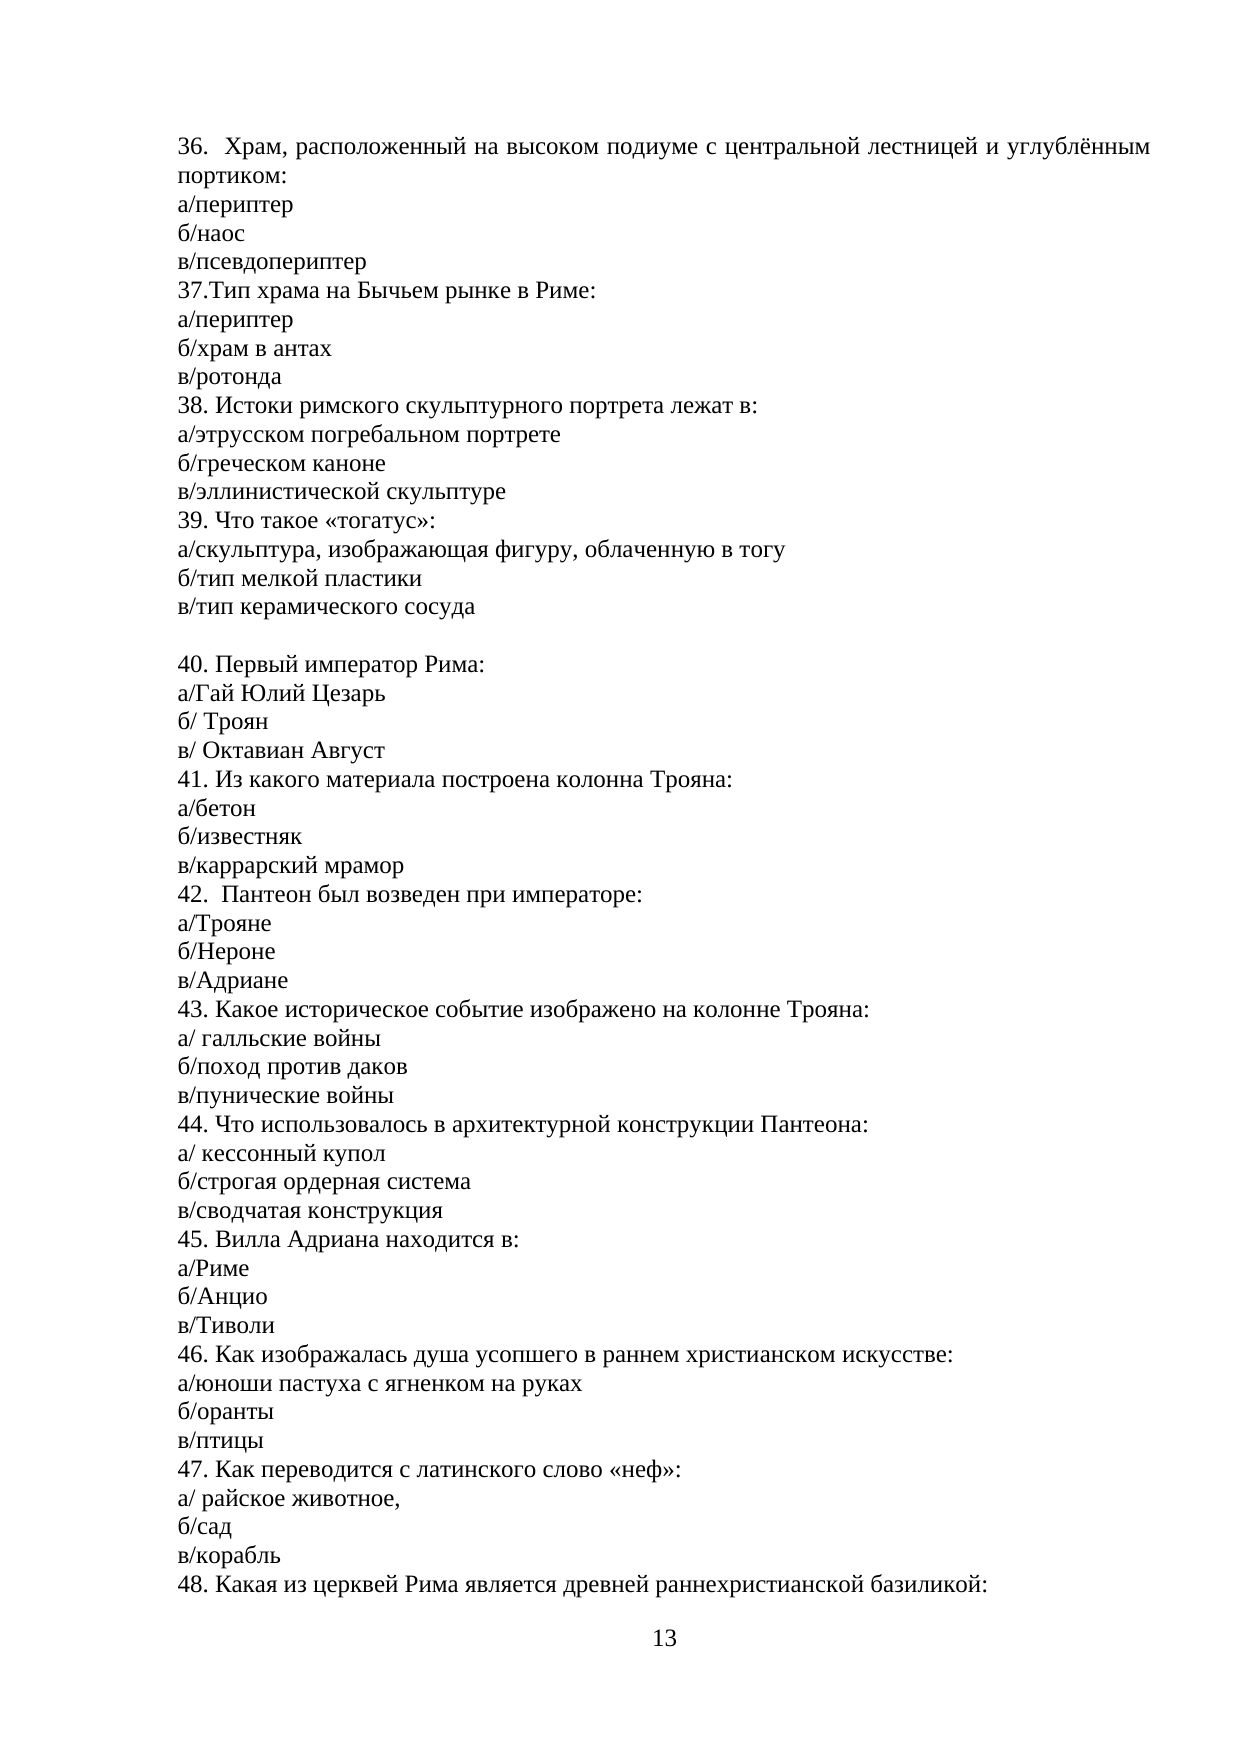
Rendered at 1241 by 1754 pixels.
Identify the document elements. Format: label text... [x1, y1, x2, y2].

text б/поход против даков [177, 1051, 1152, 1080]
text в/корабль [177, 1540, 1152, 1569]
text а/периптер [177, 189, 1152, 218]
text 44. Что использовалось в архитектурной конструкции Пантеона: [177, 1109, 1152, 1138]
text в/Адриане [177, 965, 1152, 994]
text а/ кессонный купол [177, 1138, 1152, 1166]
text 39. Что такое «тогатус»: [177, 505, 1152, 534]
text а/Риме [177, 1253, 1152, 1281]
text б/известняк [177, 821, 1152, 850]
text б/тип мелкой пластики [177, 563, 1152, 591]
text 46. Как изображалась душа усопшего в раннем христианском искусстве: [177, 1339, 1152, 1368]
text б/ Троян [177, 706, 1152, 735]
text в/птицы [177, 1425, 1152, 1454]
text 36. Храм, расположенный на высоком подиуме с центральной лестницей и углублённым портиком: [177, 131, 1152, 189]
text а/ райское животное, [177, 1483, 1152, 1511]
text б/Анцио [177, 1281, 1152, 1310]
text 41. Из какого материала построена колонна Трояна: [177, 764, 1152, 793]
text б/строгая ордерная система [177, 1166, 1152, 1195]
text в/тип керамического сосуда [177, 591, 1152, 620]
text 47. Как переводится с латинского слово «неф»: [177, 1454, 1152, 1483]
text 45. Вилла Адриана находится в: [177, 1224, 1152, 1253]
text а/ галльские войны [177, 1023, 1152, 1051]
text в/каррарский мрамор [177, 850, 1152, 879]
text в/ Октавиан Август [177, 735, 1152, 764]
text а/бетон [177, 793, 1152, 821]
text 40. Первый император Рима: [177, 649, 1152, 678]
text а/этрусском погребальном портрете [177, 419, 1152, 448]
text в/пунические войны [177, 1080, 1152, 1109]
text в/ротонда [177, 361, 1152, 390]
text 38. Истоки римского скульптурного портрета лежат в: [177, 390, 1152, 419]
text а/периптер [177, 304, 1152, 333]
text 42. Пантеон был возведен при императоре: [177, 879, 1152, 908]
text б/наос [177, 218, 1152, 246]
text в/эллинистической скульптуре [177, 476, 1152, 505]
text б/сад [177, 1511, 1152, 1540]
text 43. Какое историческое событие изображено на колонне Трояна: [177, 994, 1152, 1023]
text б/храм в антах [177, 333, 1152, 361]
text 48. Какая из церквей Рима является древней раннехристианской базиликой: [177, 1569, 1152, 1598]
text 37.Тип храма на Бычьем рынке в Риме: [177, 275, 1152, 304]
text б/греческом каноне [177, 448, 1152, 476]
text в/сводчатая конструкция [177, 1195, 1152, 1224]
text а/Гай Юлий Цезарь [177, 678, 1152, 706]
text в/псевдопериптер [177, 246, 1152, 275]
text а/скульптура, изображающая фигуру, облаченную в тогу [177, 534, 1152, 563]
text а/Трояне [177, 908, 1152, 936]
text б/Нероне [177, 936, 1152, 965]
text в/Тиволи [177, 1310, 1152, 1339]
text б/оранты [177, 1396, 1152, 1425]
text а/юноши пастуха с ягненком на руках [177, 1368, 1152, 1396]
